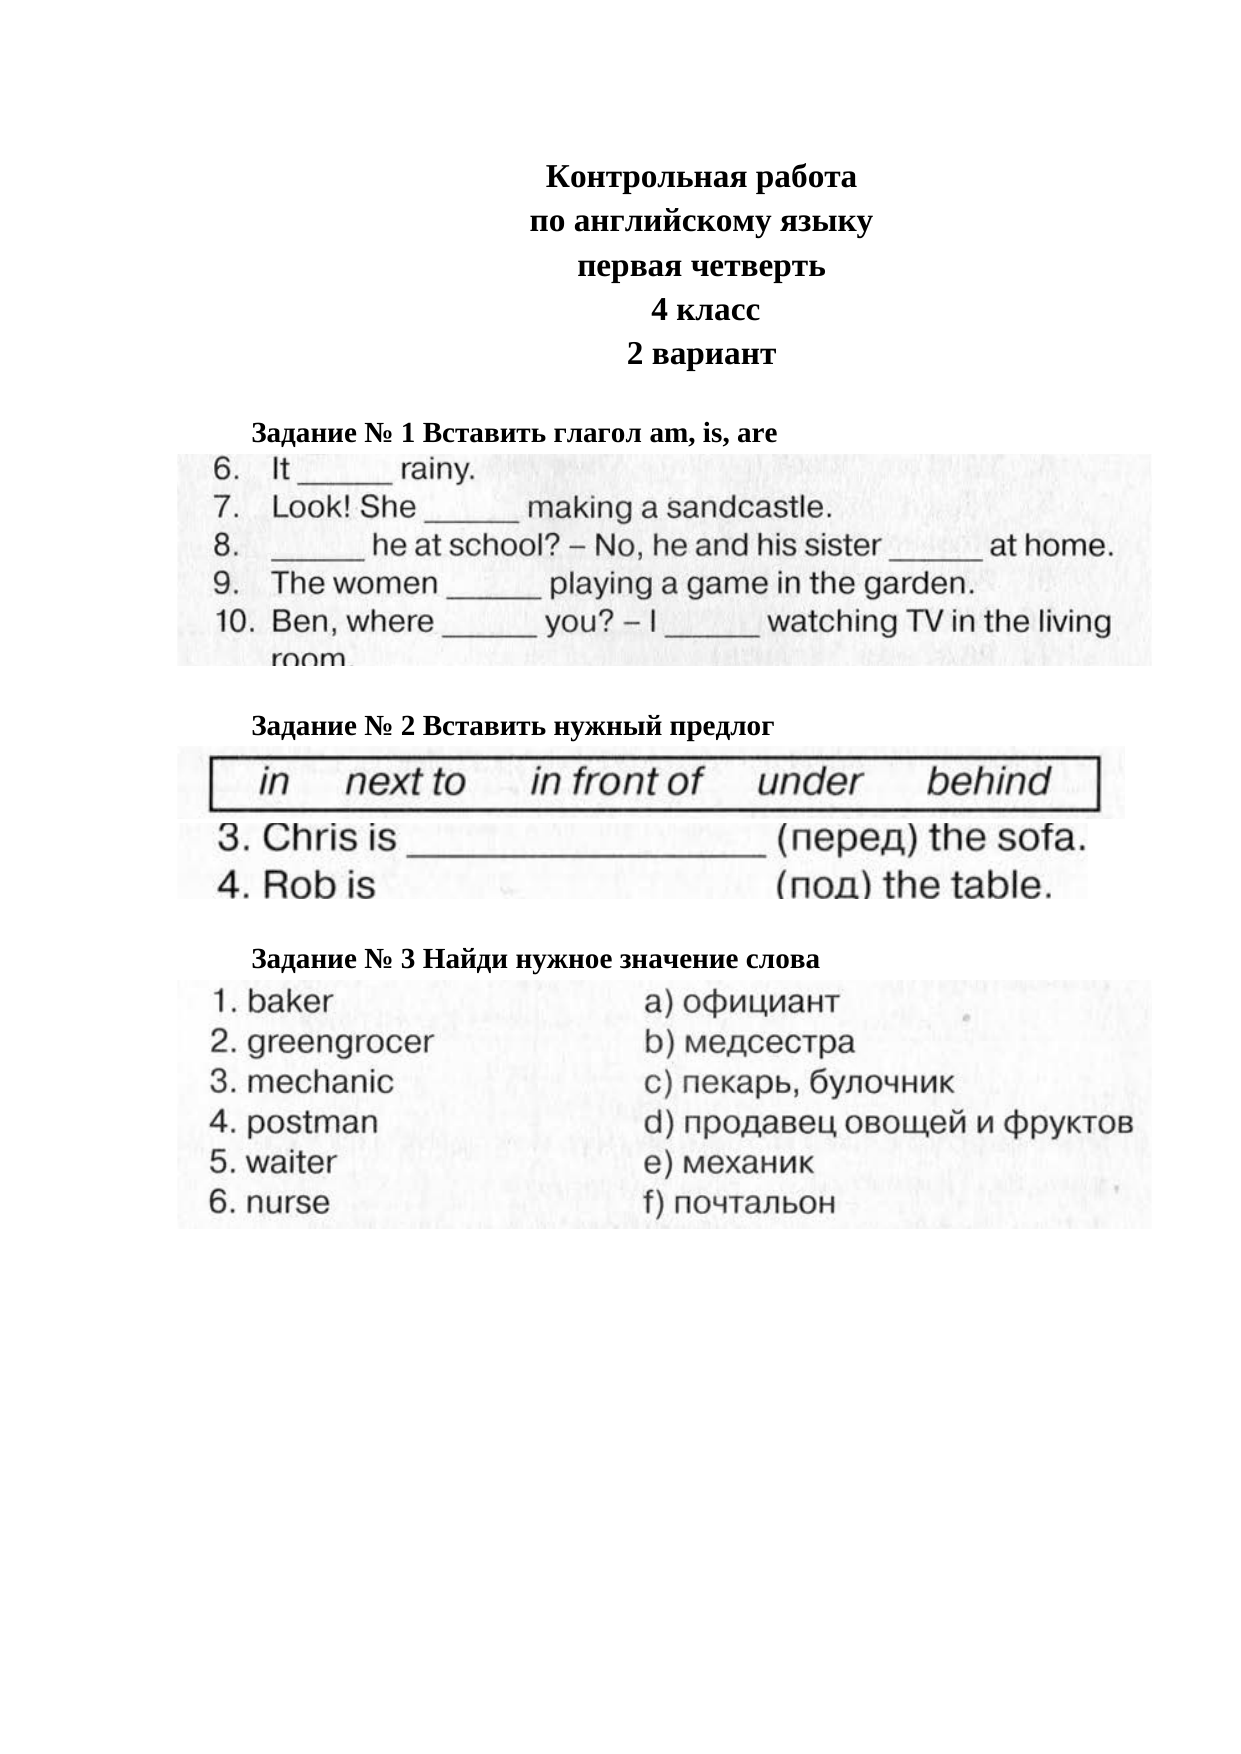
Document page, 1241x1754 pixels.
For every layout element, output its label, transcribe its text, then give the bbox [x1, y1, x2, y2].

text по английскому языку [177, 201, 1152, 239]
text 2 вариант [177, 333, 1152, 371]
text Задание № 3 Найди нужное значение слова [177, 942, 1152, 975]
text 4 класс [177, 289, 1152, 327]
text Задание № 1 Вставить глагол am, is, are [177, 416, 1152, 449]
text Контрольная работа [177, 157, 1152, 195]
text первая четверть [177, 245, 1152, 283]
text Задание № 2 Вставить нужный предлог [177, 708, 1152, 741]
